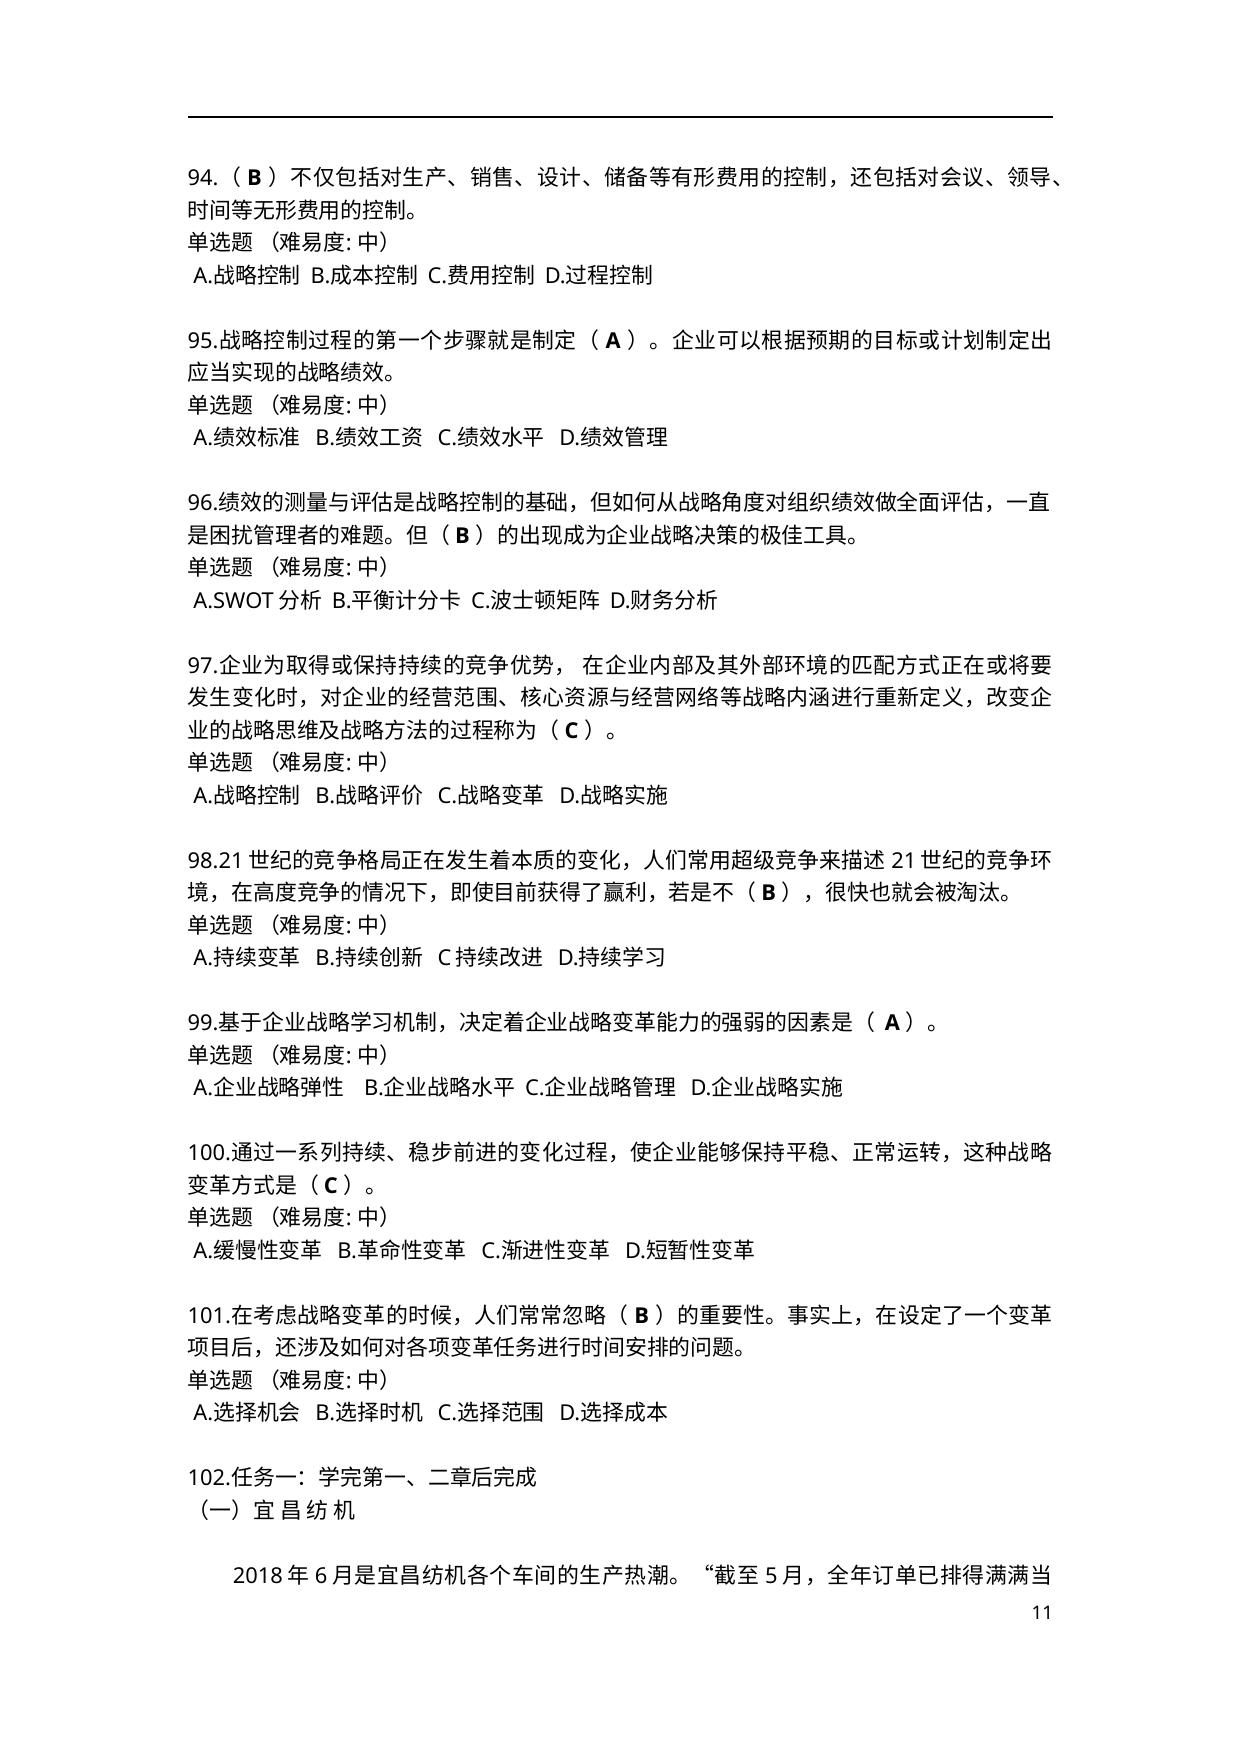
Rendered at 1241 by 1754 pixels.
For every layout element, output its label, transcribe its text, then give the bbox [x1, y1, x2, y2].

text 101.在考虑战略变革的时候，人们常常忽略（ B ）的重要性。事实上，在设定了一个变革项目后，还涉及如何对各项变革任务进行时间安排的问题。 [187, 1297, 1053, 1362]
text 100.通过一系列持续、稳步前进的变化过程，使企业能够保持平稳、正常运转，这种战略变革方式是（ C ）。 [187, 1135, 1053, 1200]
text A.缓慢性变革 B.革命性变革 C.渐进性变革 D.短暂性变革 [187, 1232, 1053, 1265]
text A.战略控制 B.战略评价 C.战略变革 D.战略实施 [187, 777, 1053, 810]
text A.持续变革 B.持续创新 C持续改进 D.持续学习 [187, 940, 1053, 972]
text 单选题 （难易度: 中） [187, 1200, 1053, 1232]
text 102.任务一：学完第一、二章后完成 [187, 1460, 1053, 1492]
text 单选题 （难易度: 中） [187, 1037, 1053, 1070]
text 98.21世纪的竞争格局正在发生着本质的变化，人们常用超级竞争来描述21世纪的竞争环境，在高度竞争的情况下，即使目前获得了赢利，若是不（ B ），很快也就会被淘汰。 [187, 842, 1053, 907]
text 95.战略控制过程的第一个步骤就是制定（ A ）。企业可以根据预期的目标或计划制定出应当实现的战略绩效。 [187, 322, 1053, 387]
text 单选题 （难易度: 中） [187, 745, 1053, 777]
text 单选题 （难易度: 中） [187, 225, 1053, 257]
text A.战略控制 B.成本控制 C.费用控制 D.过程控制 [187, 257, 1053, 290]
text （一）宜 昌 纺 机 [187, 1492, 1053, 1525]
text A.选择机会 B.选择时机 C.选择范围 D.选择成本 [187, 1395, 1053, 1427]
text 96.绩效的测量与评估是战略控制的基础，但如何从战略角度对组织绩效做全面评估，一直是困扰管理者的难题。但（ B ）的出现成为企业战略决策的极佳工具。 [187, 485, 1053, 550]
text A.企业战略弹性 B.企业战略水平 C.企业战略管理 D.企业战略实施 [187, 1070, 1053, 1102]
text 94.（ B ）不仅包括对生产、销售、设计、储备等有形费用的控制，还包括对会议、领导、时间等无形费用的控制。 [187, 160, 1053, 225]
text A.绩效标准 B.绩效工资 C.绩效水平 D.绩效管理 [187, 420, 1053, 452]
text 单选题 （难易度: 中） [187, 907, 1053, 940]
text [187, 1557, 1053, 1590]
text A.SWOT分析 B.平衡计分卡 C.波士顿矩阵 D.财务分析 [187, 582, 1053, 615]
text 单选题 （难易度: 中） [187, 1362, 1053, 1395]
text 单选题 （难易度: 中） [187, 550, 1053, 582]
text 97.企业为取得或保持持续的竞争优势， 在企业内部及其外部环境的匹配方式正在或将要发生变化时，对企业的经营范围、核心资源与经营网络等战略内涵进行重新定义，改变企业的战略思维及战略方法的过程称为（ C ）。 [187, 647, 1053, 745]
text 99.基于企业战略学习机制，决定着企业战略变革能力的强弱的因素是（ A ）。 [187, 1005, 1053, 1037]
text 单选题 （难易度: 中） [187, 387, 1053, 420]
